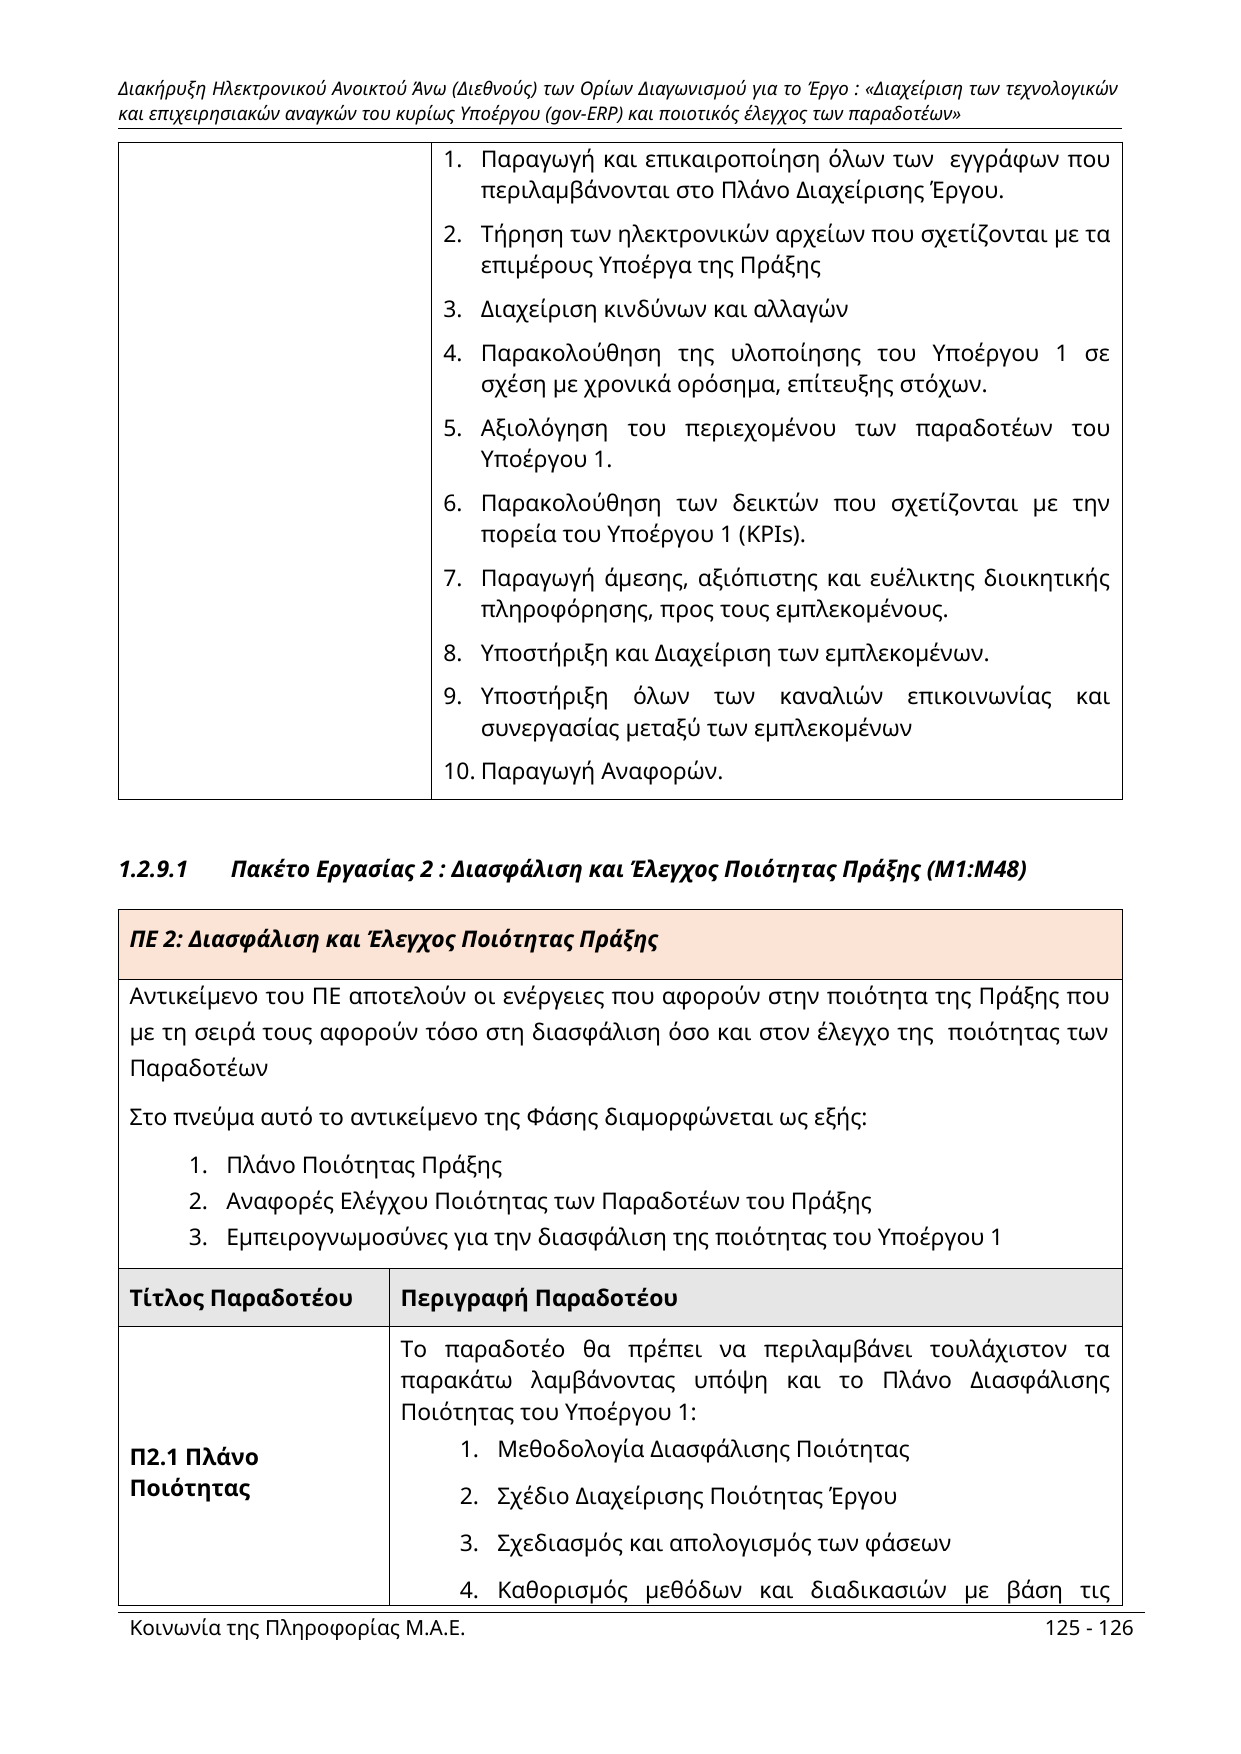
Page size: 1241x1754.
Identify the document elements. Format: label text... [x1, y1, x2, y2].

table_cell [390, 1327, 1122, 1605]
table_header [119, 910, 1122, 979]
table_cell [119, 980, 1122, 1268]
list Πακέτο Εργασίας 2 : Διασφάλιση και Έλεγχος Ποιότητας Πράξης (M1:M48) [118, 853, 1122, 884]
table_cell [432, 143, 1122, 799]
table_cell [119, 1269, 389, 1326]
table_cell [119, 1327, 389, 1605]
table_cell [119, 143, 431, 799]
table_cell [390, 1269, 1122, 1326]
